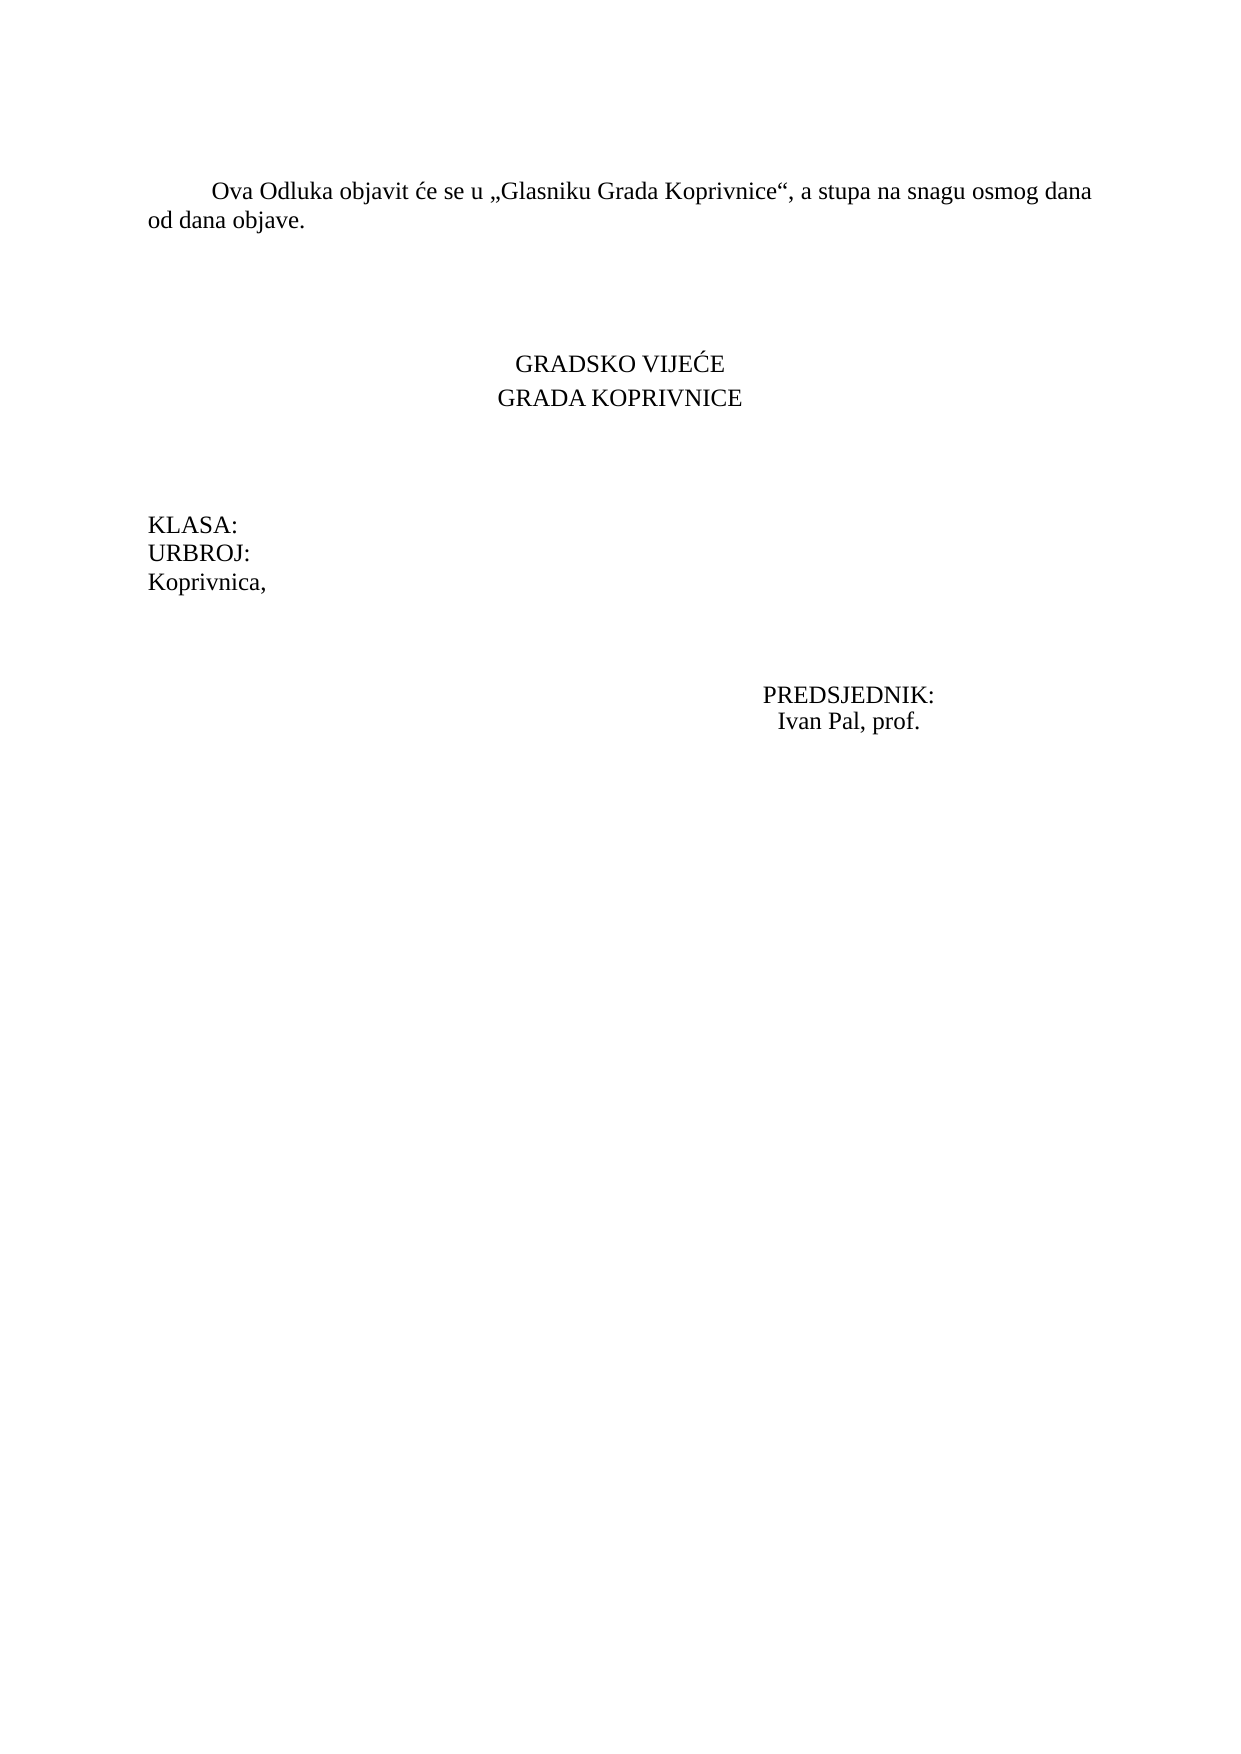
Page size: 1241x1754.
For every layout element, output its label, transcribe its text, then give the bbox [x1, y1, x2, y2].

text Ova Odluka objavit će se u „Glasniku Grada Koprivnice“, a stupa na snagu osmog dana od dana objave. [148, 176, 1093, 234]
text URBROJ: [148, 538, 1093, 567]
text PREDSJEDNIK: [523, 682, 1056, 708]
text Ivan Pal, prof. [523, 708, 1056, 735]
text GRADA KOPRIVNICE [148, 383, 1093, 412]
text GRADSKO VIJEĆE [148, 349, 1093, 378]
text Koprivnica, [148, 567, 1093, 596]
text KLASA: [148, 510, 1093, 538]
